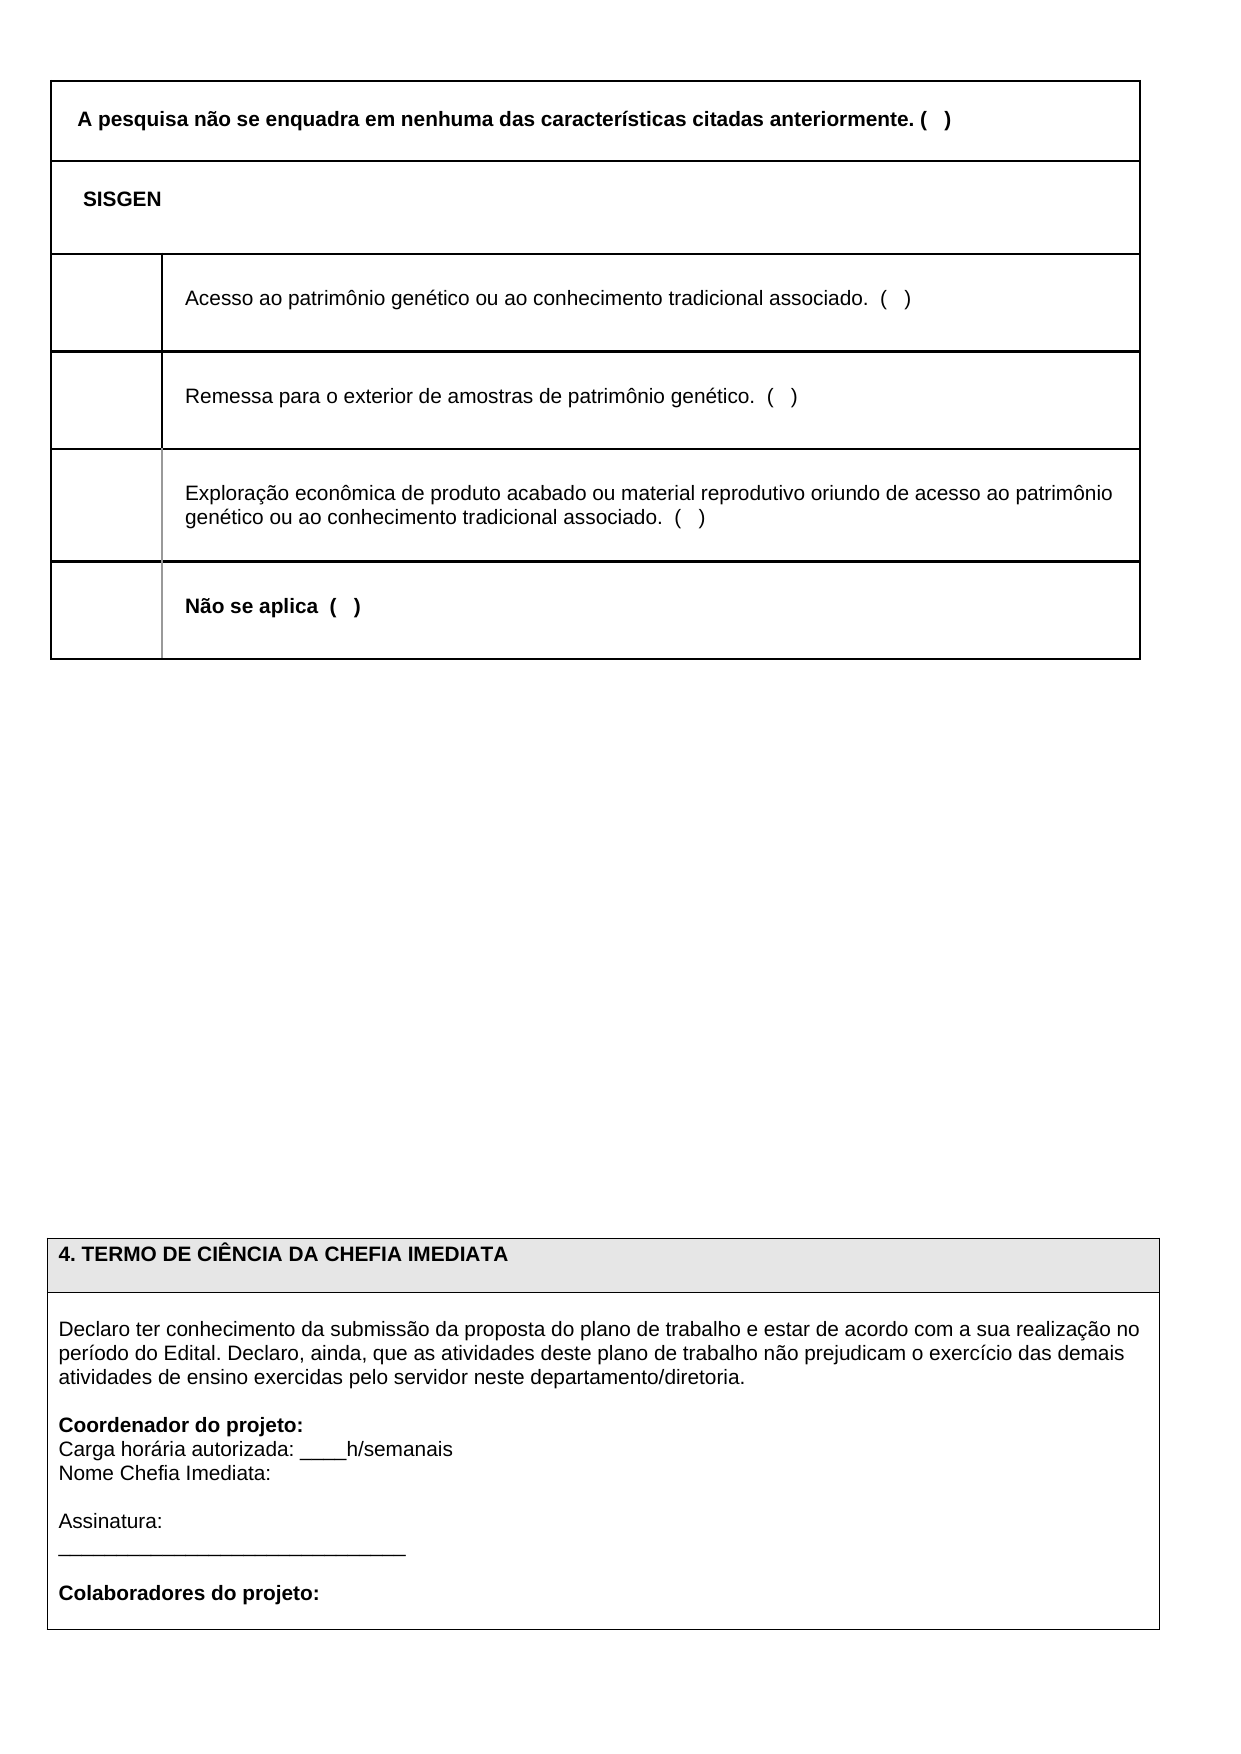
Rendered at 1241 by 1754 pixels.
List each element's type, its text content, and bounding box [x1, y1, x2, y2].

table_cell [52, 563, 161, 658]
table_cell [52, 450, 161, 560]
table_cell ​ SISGEN [52, 162, 1139, 253]
table_cell Acesso ao patrimônio genético ou ao conhecimento tradicional associado. ( )​ [163, 255, 1139, 350]
table_cell Remessa para o exterior de amostras de patrimônio genético. ( )​ [163, 353, 1139, 448]
table_cell [52, 353, 161, 448]
table_cell Não se aplica ( )​ [163, 563, 1139, 658]
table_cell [48, 1293, 1159, 1628]
table_header 4. TERMO DE CIÊNCIA DA CHEFIA IMEDIATA [48, 1239, 1159, 1292]
table_cell Exploração econômica de produto acabado ou material reprodutivo oriundo de acesso ao patrimônio genético ou ao conhecimento tradicional associado. ( )​ [163, 450, 1139, 560]
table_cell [52, 82, 1139, 160]
table_cell [52, 255, 161, 350]
